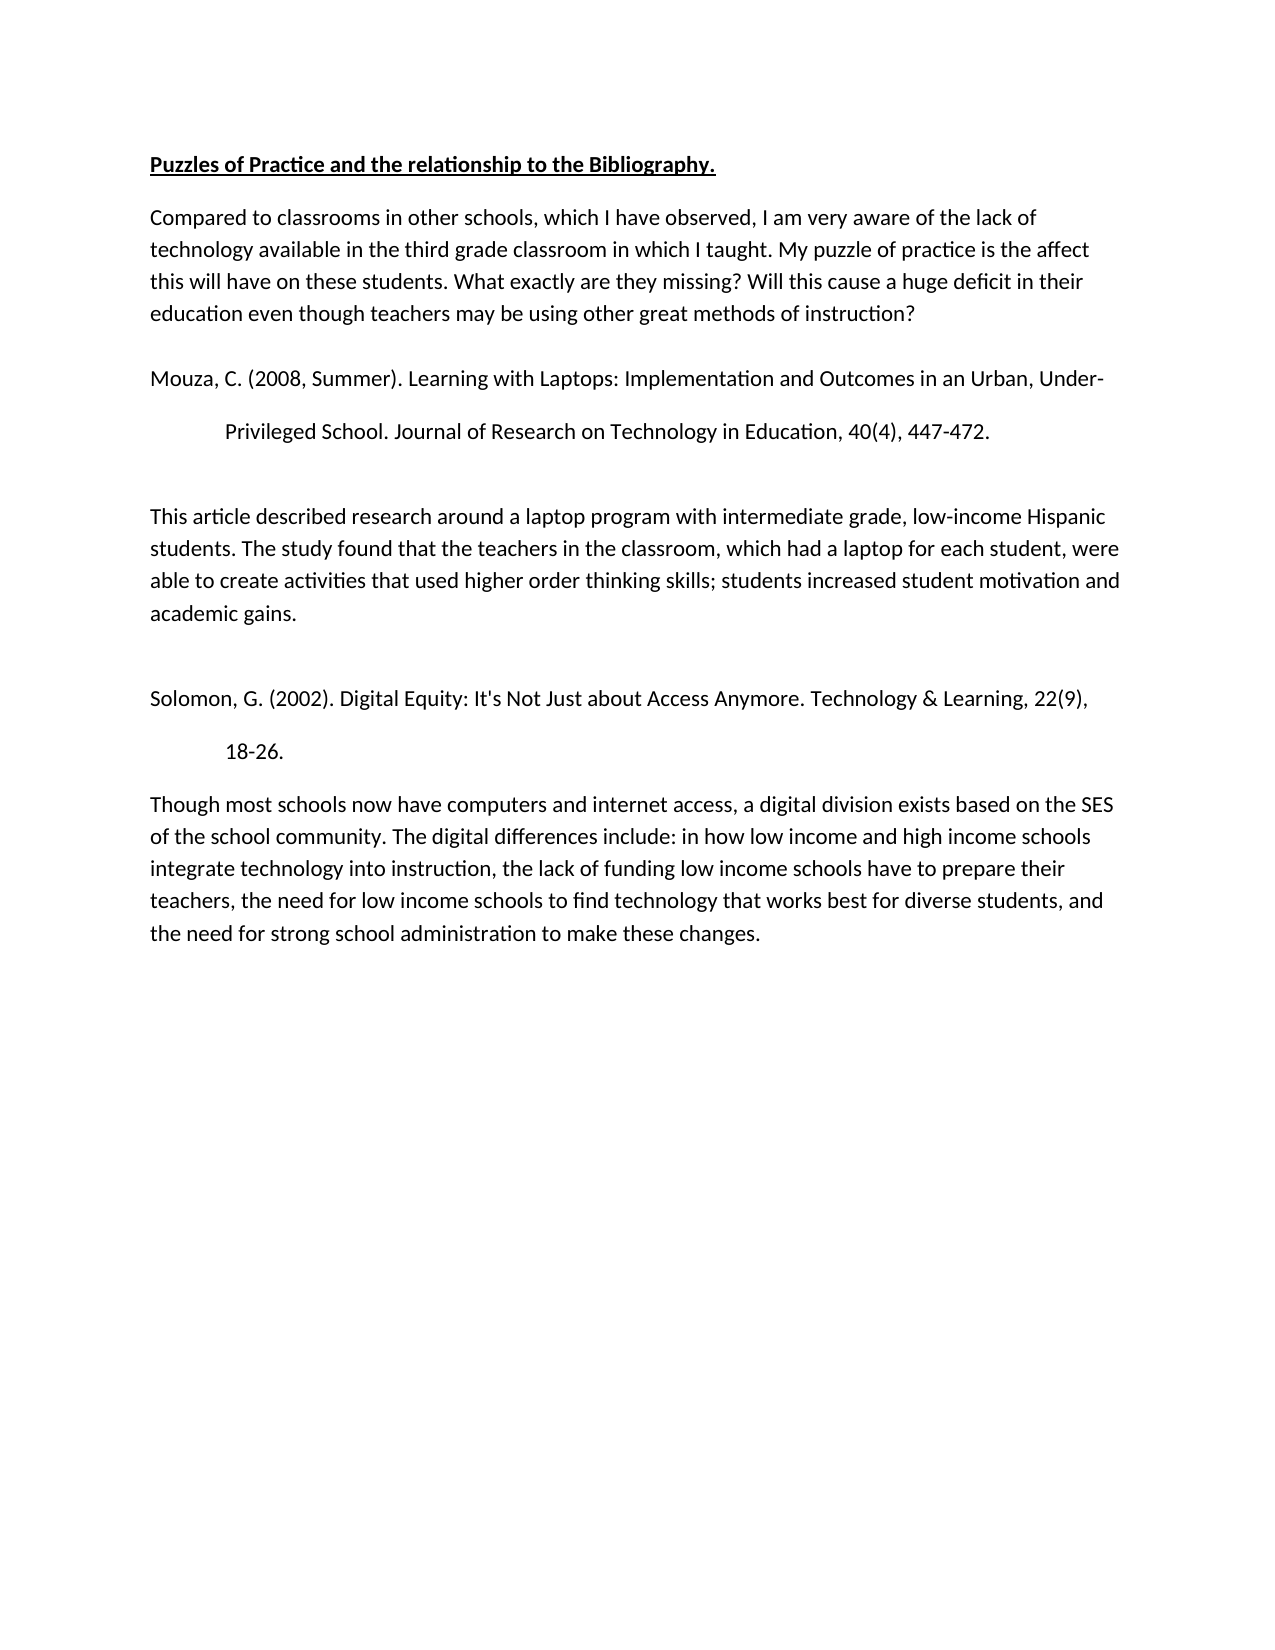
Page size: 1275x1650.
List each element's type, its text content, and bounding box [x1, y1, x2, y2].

text Puzzles of Practice and the relationship to the Bibliography. [150, 150, 1125, 178]
text Solomon, G. (2002). Digital Equity: It's Not Just about Access Anymore. Technology & Learning, 22(9), [150, 652, 1125, 712]
text 18-26. [150, 737, 1125, 765]
text Though most schools now have computers and internet access, a digital division exists based on the SES of the school community. The digital differences include: in how low income and high income schools integrate technology into instruction, the lack of funding low income schools have to prepare their teachers, the need for low income schools to find technology that works best for diverse students, and the need for strong school administration to make these changes. [150, 790, 1125, 947]
text Privileged School. Journal of Research on Technology in Education, 40(4), 447-472. [150, 417, 1125, 445]
text Compared to classrooms in other schools, which I have observed, I am very aware of the lack of technology available in the third grade classroom in which I taught. My puzzle of practice is the affect this will have on these students. What exactly are they missing? Will this cause a huge deficit in their education even though teachers may be using other great methods of instruction? Mouza, C. (2008, Summer). Learning with Laptops: Implementation and Outcomes in an Urban, Under- [150, 203, 1125, 392]
text This article described research around a laptop program with intermediate grade, low-income Hispanic students. The study found that the teachers in the classroom, which had a laptop for each student, were able to create activities that used higher order thinking skills; students increased student motivation and academic gains. [150, 470, 1125, 627]
